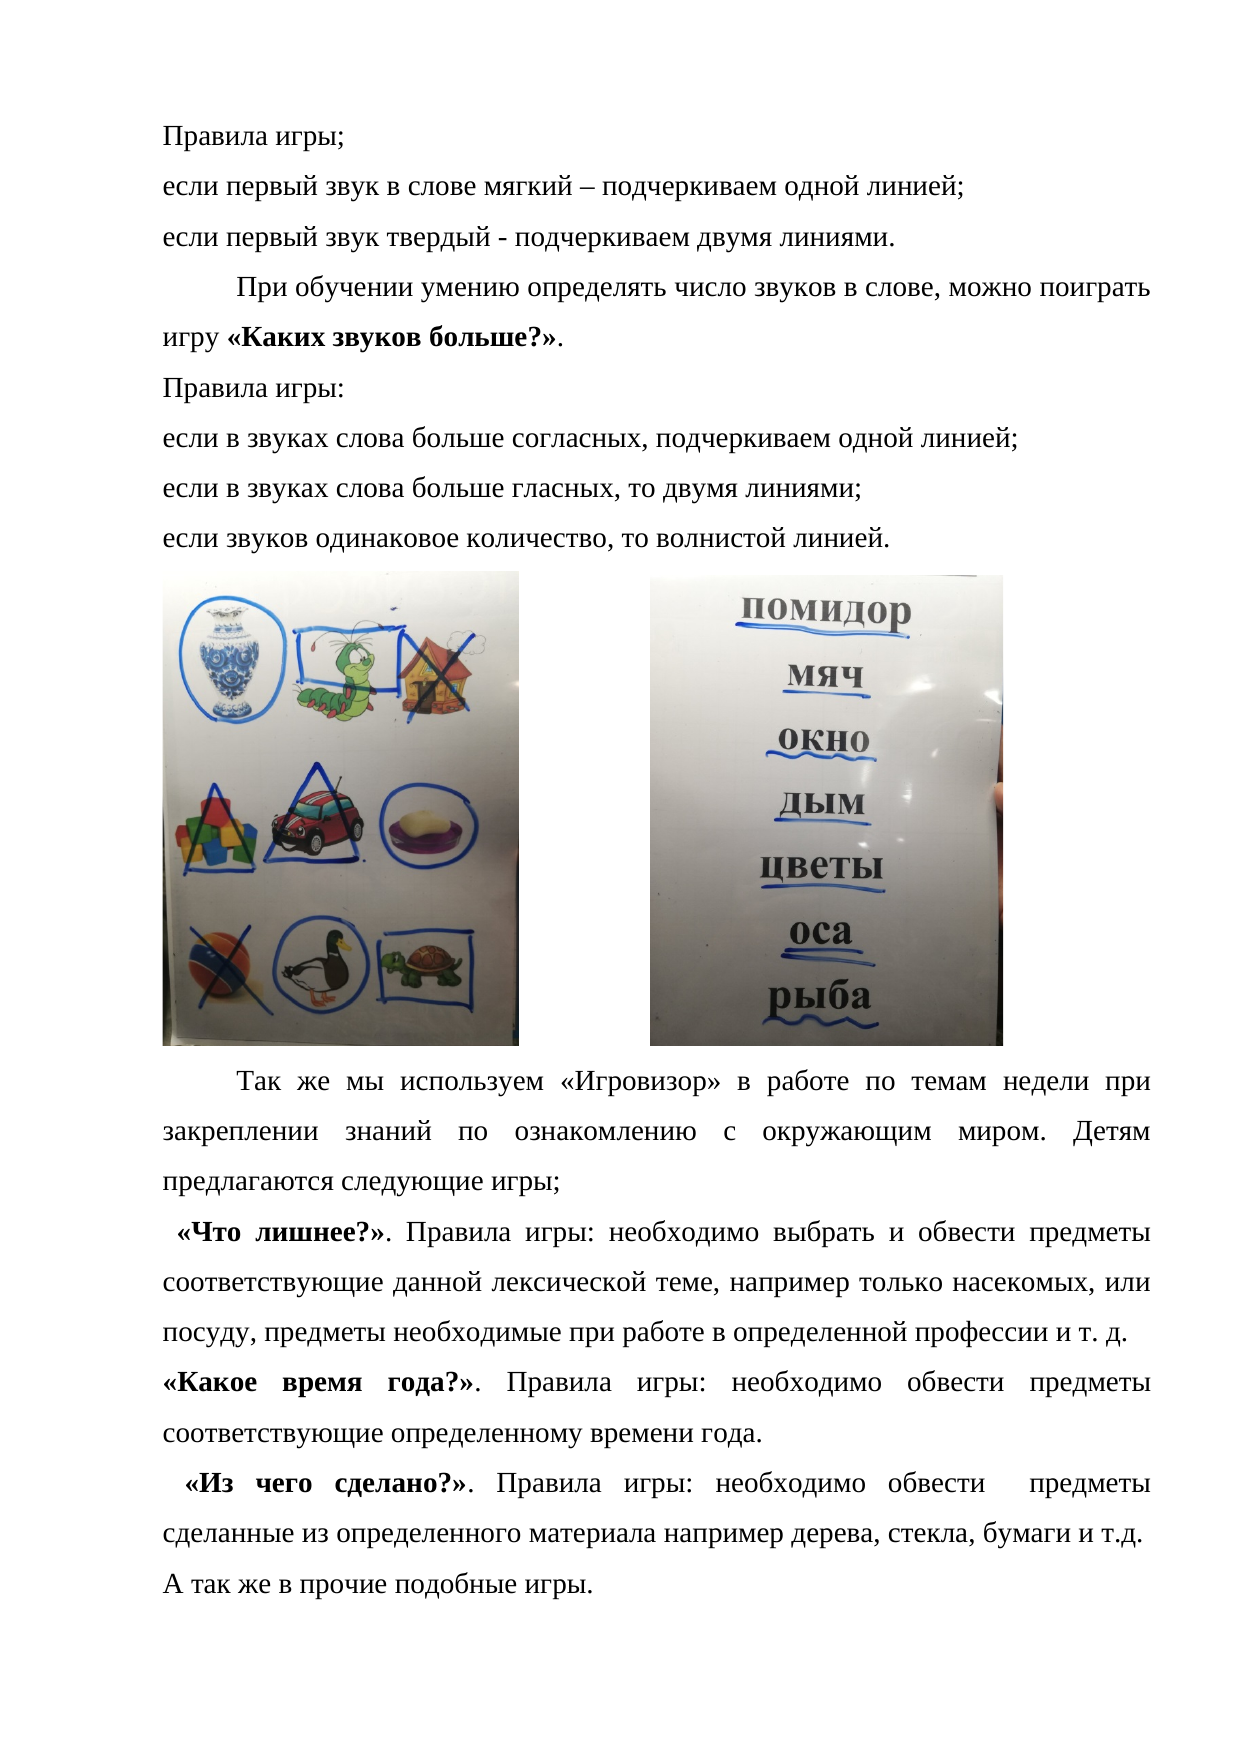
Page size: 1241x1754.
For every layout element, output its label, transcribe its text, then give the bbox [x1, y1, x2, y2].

text если первый звук твердый - подчеркиваем двумя линиями. [162, 219, 1152, 252]
text А так же в прочие подобные игры. [162, 1566, 1152, 1599]
picture [162, 571, 519, 1046]
text Так же мы используем «Игровизор» в работе по темам недели при закреплении знаний по ознакомлению с окружающим миром. Детям предлагаются следующие игры; [162, 1063, 1152, 1197]
text Правила игры; [162, 118, 1152, 152]
text «Из чего сделано?». Правила игры: необходимо обвести предметы сделанные из определенного материала например дерева, стекла, бумаги и т.д. [162, 1465, 1152, 1549]
text если первый звук в слове мягкий – подчеркиваем одной линией; [162, 168, 1152, 202]
text Правила игры: [162, 370, 1152, 403]
text если звуков одинаковое количество, то волнистой линией. [162, 521, 1152, 554]
text если в звуках слова больше согласных, подчеркиваем одной линией; [162, 420, 1152, 453]
text если в звуках слова больше гласных, то двумя линиями; [162, 470, 1152, 504]
text «Какое время года?». Правила игры: необходимо обвести предметы соответствующие определенному времени года. [162, 1364, 1152, 1448]
text При обучении умению определять число звуков в слове, можно поиграть игру «Каких звуков больше?». [162, 269, 1152, 353]
text «Что лишнее?». Правила игры: необходимо выбрать и обвести предметы соответствующие данной лексической теме, например только насекомых, или посуду, предметы необходимые при работе в определенной профессии и т. д. [162, 1214, 1152, 1348]
picture [650, 575, 1004, 1046]
